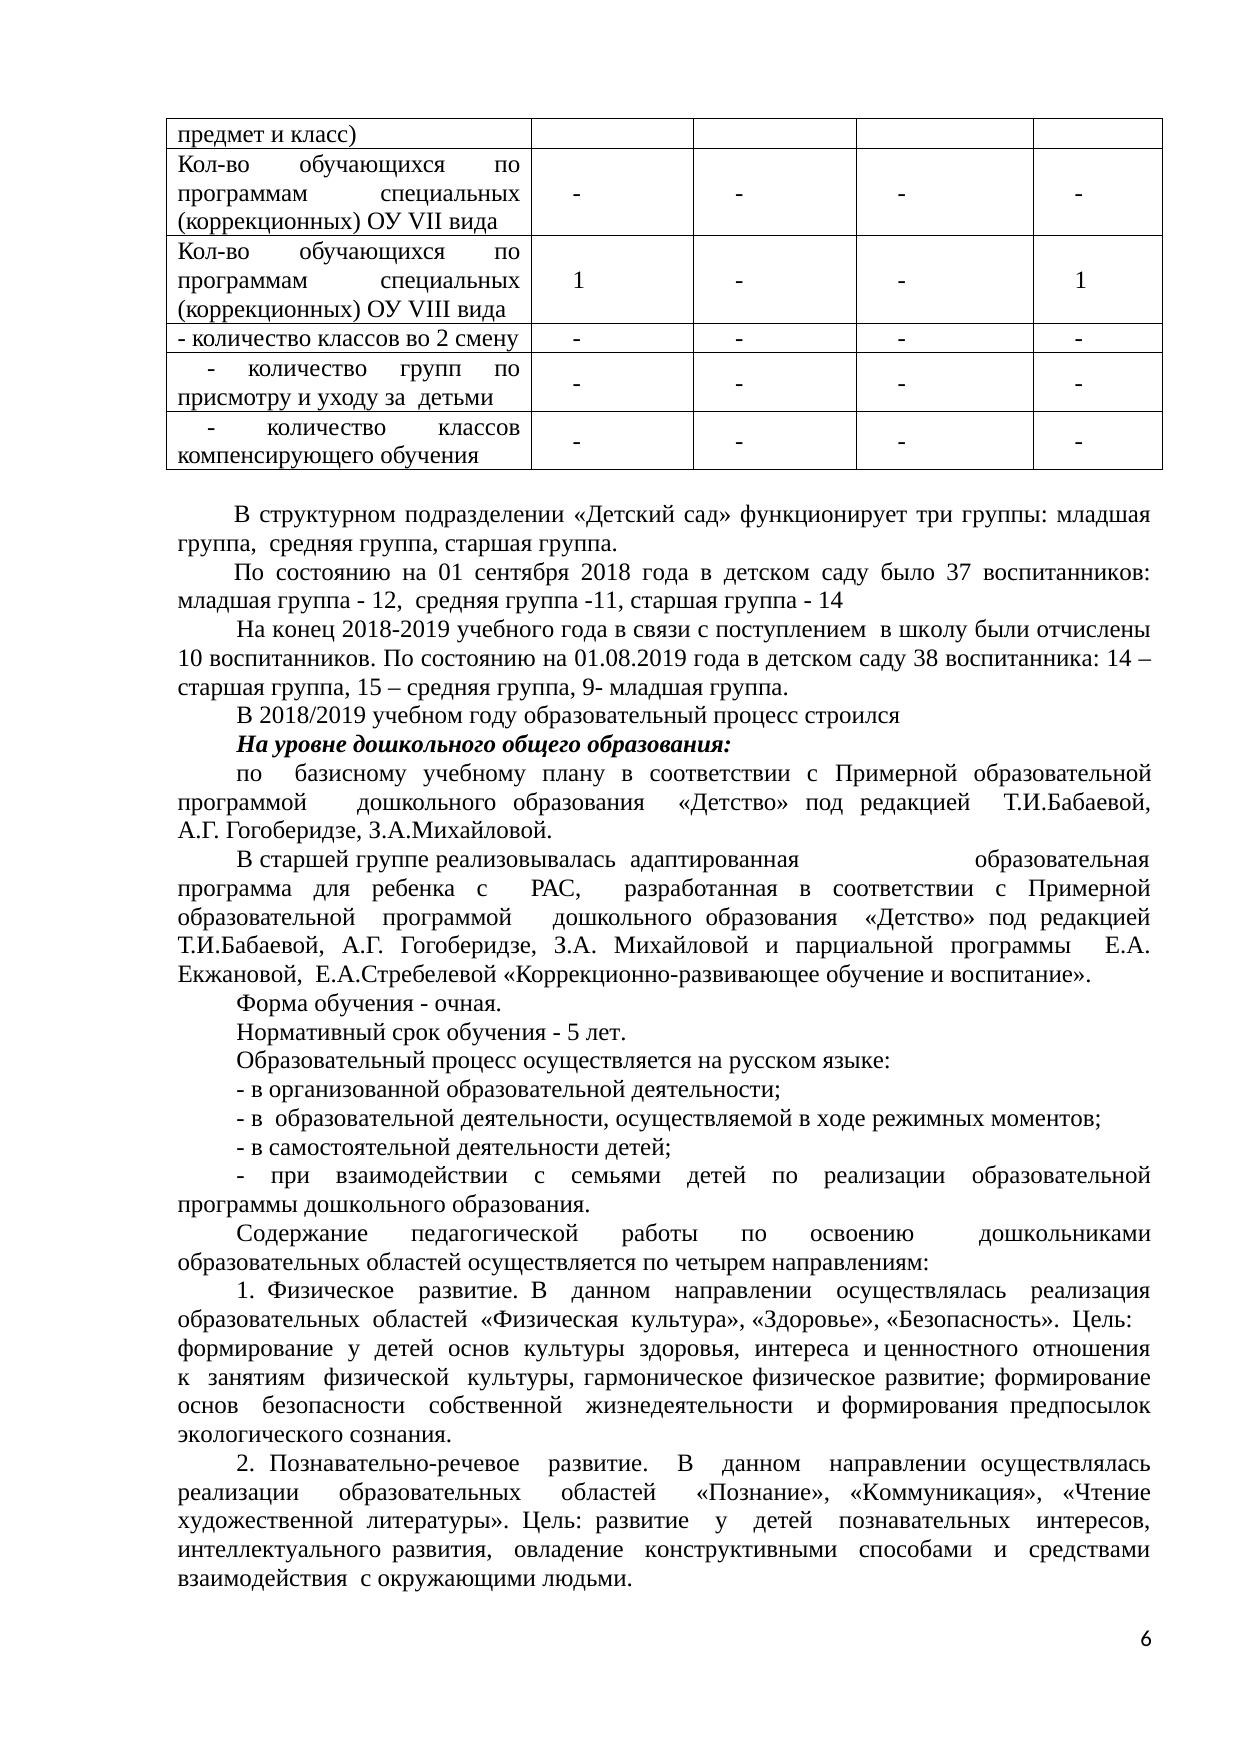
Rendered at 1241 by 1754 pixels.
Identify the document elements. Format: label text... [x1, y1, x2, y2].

text 1. Физическое развитие. В данном направлении осуществлялась реализация образовательных областей «Физическая культура», «Здоровье», «Безопасность». Цель: [177, 1275, 1152, 1333]
text - в организованной образовательной деятельности; [177, 1074, 1152, 1103]
text - в образовательной деятельности, осуществляемой в ходе режимных моментов; [177, 1103, 1152, 1132]
table_cell - [1034, 353, 1162, 411]
table_cell Кол-во обучающихся по программам специальных (коррекционных) ОУ VIII вида [167, 236, 531, 322]
table_cell - [532, 324, 693, 352]
table_cell - [857, 119, 1033, 148]
table_cell - [694, 324, 856, 352]
text На конец 2018-2019 учебного года в связи с поступлением в школу были отчислены 10 воспитанников. По состоянию на 01.08.2019 года в детском саду 38 воспитанника: 14 – старшая группа, 15 – средняя группа, 9- младшая группа. [177, 614, 1152, 700]
table_cell - [532, 412, 693, 469]
text Форма обучения - очная. [177, 988, 1152, 1017]
text В 2018/2019 учебном году образовательный процесс строился [177, 700, 1152, 729]
table_cell - [857, 324, 1033, 352]
table_cell 1 [532, 236, 693, 322]
table_cell - [694, 353, 856, 411]
text Содержание педагогической работы по освоению дошкольниками образовательных областей осуществляется по четырем направлениям: [177, 1218, 1152, 1275]
table_cell 1 [1034, 236, 1162, 322]
table_cell - [532, 353, 693, 411]
text В структурном подразделении «Детский сад» функционирует три группы: младшая группа, средняя группа, старшая группа. [177, 499, 1152, 557]
text 2. Познавательно-речевое развитие. В данном направлении осуществлялась реализации образовательных областей «Познание», «Коммуникация», «Чтение художественной литературы». Цель: развитие у детей познавательных интересов, интеллектуального развития, овладение конструктивными способами и средствами взаимодействия с окружающими людьми. [177, 1448, 1152, 1592]
text По состоянию на 01 сентября 2018 года в детском саду было 37 воспитанников: младшая группа - 12, средняя группа -11, старшая группа - 14 [177, 557, 1152, 614]
table_cell Кол-во обучающихся по программам специальных (коррекционных) ОУ VII вида [167, 149, 531, 235]
table_cell - [857, 353, 1033, 411]
text На уровне дошкольного общего образования: [177, 729, 1152, 758]
table_cell - [857, 412, 1033, 469]
table_cell - [857, 236, 1033, 322]
table_cell - [532, 149, 693, 235]
text формирование у детей основ культуры здоровья, интереса и ценностного отношения к занятиям физической культуры, гармоническое физическое развитие; формирование основ безопасности собственной жизнедеятельности и формирования предпосылок экологического сознания. [177, 1333, 1152, 1448]
table_cell - [1034, 412, 1162, 469]
table_cell - [532, 119, 693, 148]
table_cell - [694, 236, 856, 322]
table_cell - количество групп по присмотру и уходу за детьми [167, 353, 531, 411]
text Нормативный срок обучения - 5 лет. [177, 1017, 1152, 1045]
table_cell - [694, 119, 856, 148]
text Образовательный процесс осуществляется на русском языке: [177, 1045, 1152, 1074]
text - в самостоятельной деятельности детей; [177, 1132, 1152, 1160]
table_cell - количество классов во 2 смену [167, 324, 531, 352]
table_cell - [857, 149, 1033, 235]
table_cell - [1034, 149, 1162, 235]
table_cell - количество классов компенсирующего обучения [167, 412, 531, 469]
table_cell - [1034, 324, 1162, 352]
table_cell - [694, 412, 856, 469]
table_cell - [694, 149, 856, 235]
text - при взаимодействии с семьями детей по реализации образовательной программы дошкольного образования. [177, 1160, 1152, 1218]
text В старшей группе реализовывалась адаптированная образовательная программа для ребенка с РАС, разработанная в соответствии с Примерной образовательной программой дошкольного образования «Детство» под редакцией Т.И.Бабаевой, А.Г. Гогоберидзе, З.А. Михайловой и парциальной программы Е.А. Екжановой, Е.А.Стребелевой «Коррекционно-развивающее обучение и воспитание». [177, 844, 1152, 988]
text по базисному учебному плану в соответствии с Примерной образовательной программой дошкольного образования «Детство» под редакцией Т.И.Бабаевой, А.Г. Гогоберидзе, З.А.Михайловой. [177, 758, 1152, 844]
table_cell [167, 119, 531, 148]
table_cell - [1034, 119, 1162, 148]
